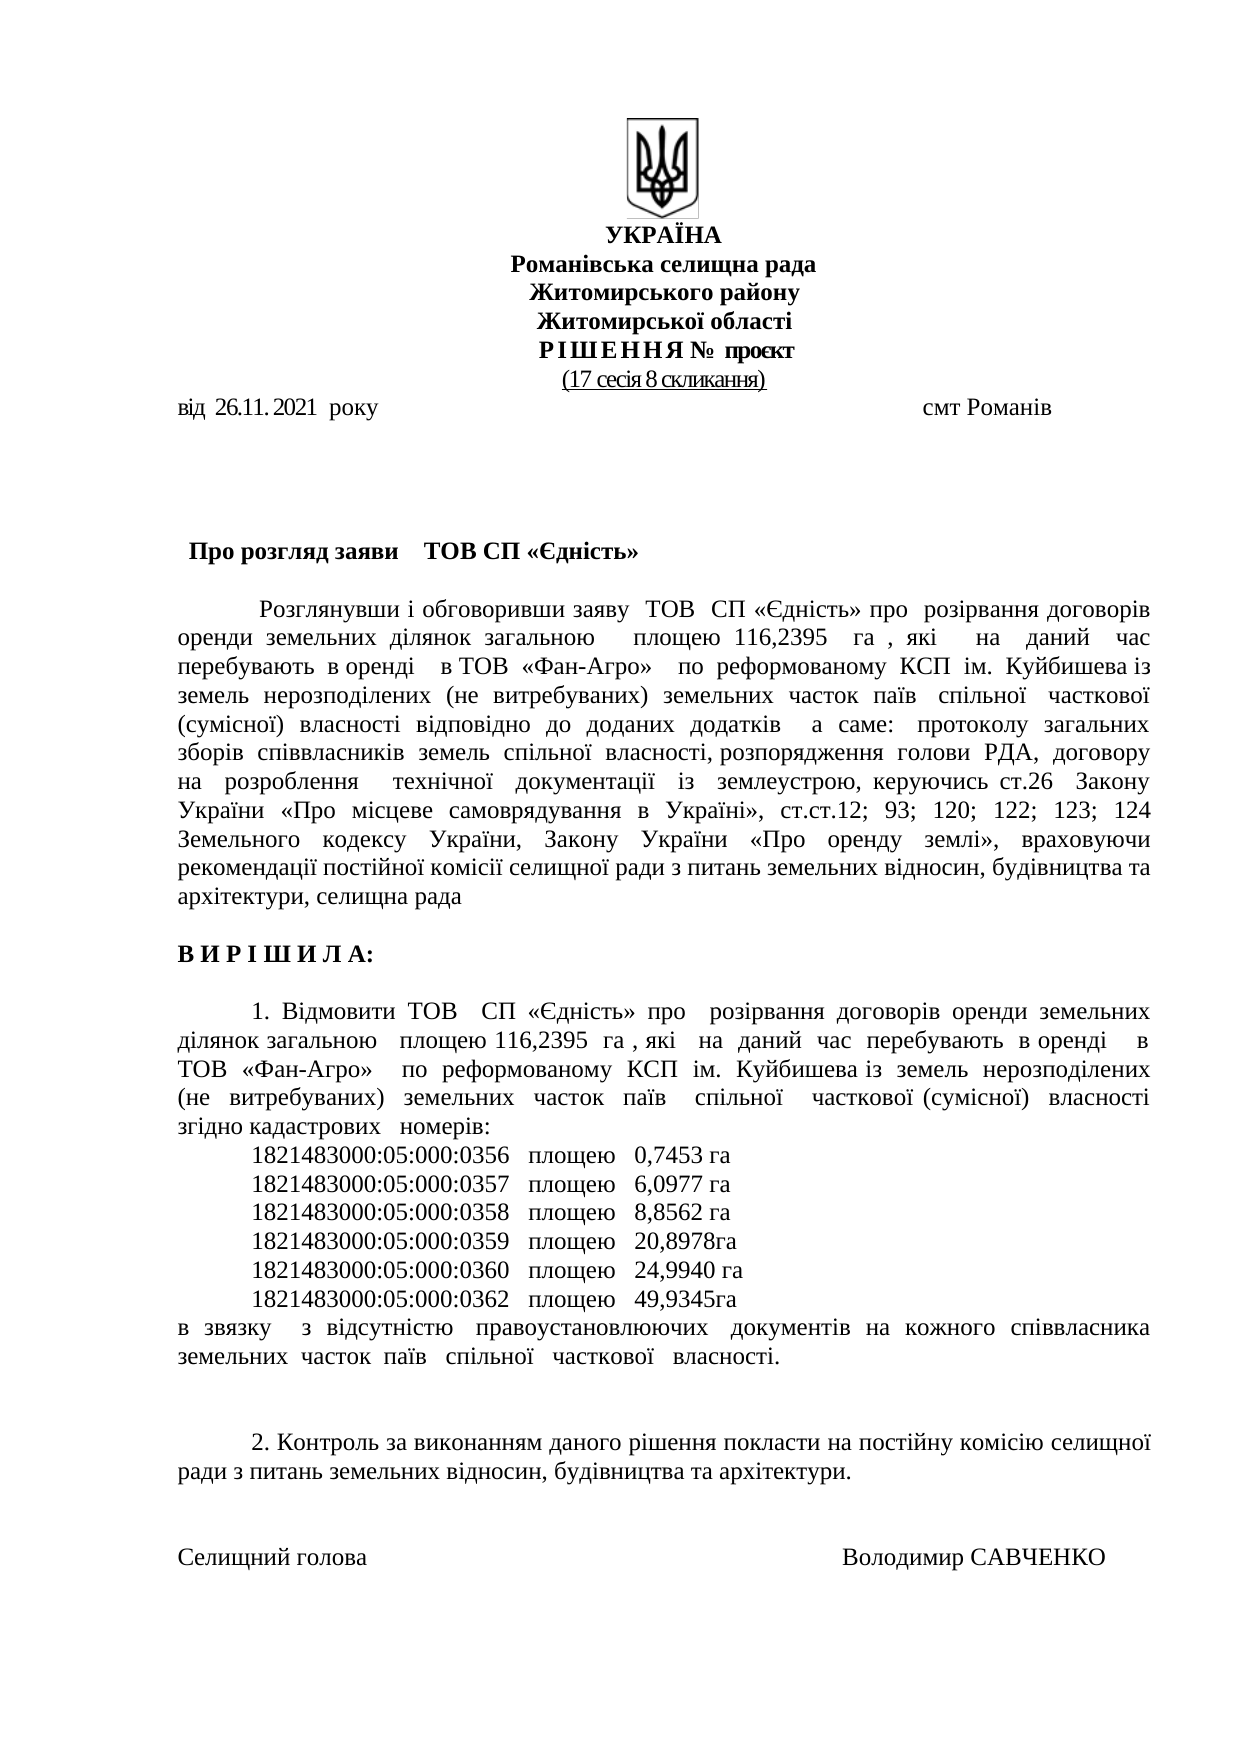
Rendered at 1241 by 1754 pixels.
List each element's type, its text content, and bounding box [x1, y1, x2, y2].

text Житомирського району [177, 277, 1152, 306]
table_header Про розгляд заяви ТОВ СП «Єдність» [177, 536, 758, 594]
text 1821483000:05:000:0357 площею 6,0977 га [177, 1169, 1152, 1197]
text 1821483000:05:000:0358 площею 8,8562 га [177, 1197, 1152, 1226]
text 1. Відмовити ТОВ СП «Єдність» про розірвання договорів оренди земельних ділянок загальною площею 116,2395 га , які на даний час перебувають в оренді в ТОВ «Фан-Агро» по реформованому КСП ім. Куйбишева із земель нерозподілених (не витребуваних) земельних часток паїв спільної часткової (сумісної) власності згідно кадастрових номерів: [177, 996, 1152, 1140]
text 2. Контроль за виконанням даного рішення покласти на постійну комісію селищної ради з питань земельних відносин, будівництва та архітектури. [177, 1427, 1152, 1485]
text Розглянувши і обговоривши заяву ТОВ СП «Єдність» про розірвання договорів оренди земельних ділянок загальною площею 116,2395 га , які на даний час перебувають в оренді в ТОВ «Фан-Агро» по реформованому КСП ім. Куйбишева із земель нерозподілених (не витребуваних) земельних часток паїв спільної часткової (сумісної) власності відповідно до доданих додатків а саме: протоколу загальних зборів співвласників земель спільної власності, розпорядження голови РДА, договору на розроблення технічної документації із землеустрою, керуючись ст.26 Закону України «Про місцеве самоврядування в Україні», ст.ст.12; 93; 120; 122; 123; 124 Земельного кодексу України, Закону України «Про оренду землі», враховуючи рекомендації постійної комісії селищної ради з питань земельних відносин, будівництва та архітектури, селищна рада [177, 594, 1152, 910]
text 1821483000:05:000:0362 площею 49,9345га [177, 1284, 1152, 1312]
text 1821483000:05:000:0359 площею 20,8978га [177, 1226, 1152, 1255]
text 1821483000:05:000:0356 площею 0,7453 га [177, 1140, 1152, 1169]
text В И Р І Ш И Л А: [177, 939, 1152, 967]
text в звязку з відсутністю правоустановлюючих документів на кожного співвласника земельних часток паїв спільної часткової власності. [177, 1312, 1152, 1370]
text Р І Ш Е Н Н Я № проєкт [177, 335, 1152, 364]
text Романівська селищна рада [177, 249, 1149, 277]
text Житомирської області [177, 306, 1152, 335]
picture [626, 118, 700, 220]
text 1821483000:05:000:0360 площею 24,9940 га [177, 1255, 1152, 1284]
text УКРАЇНА [177, 220, 1149, 249]
text Селищний голова Володимир САВЧЕНКО [177, 1542, 1152, 1571]
text (17 сесія 8 скликання) [177, 364, 1152, 392]
text від 26.11. 2021 року смт Романів [177, 392, 1152, 421]
